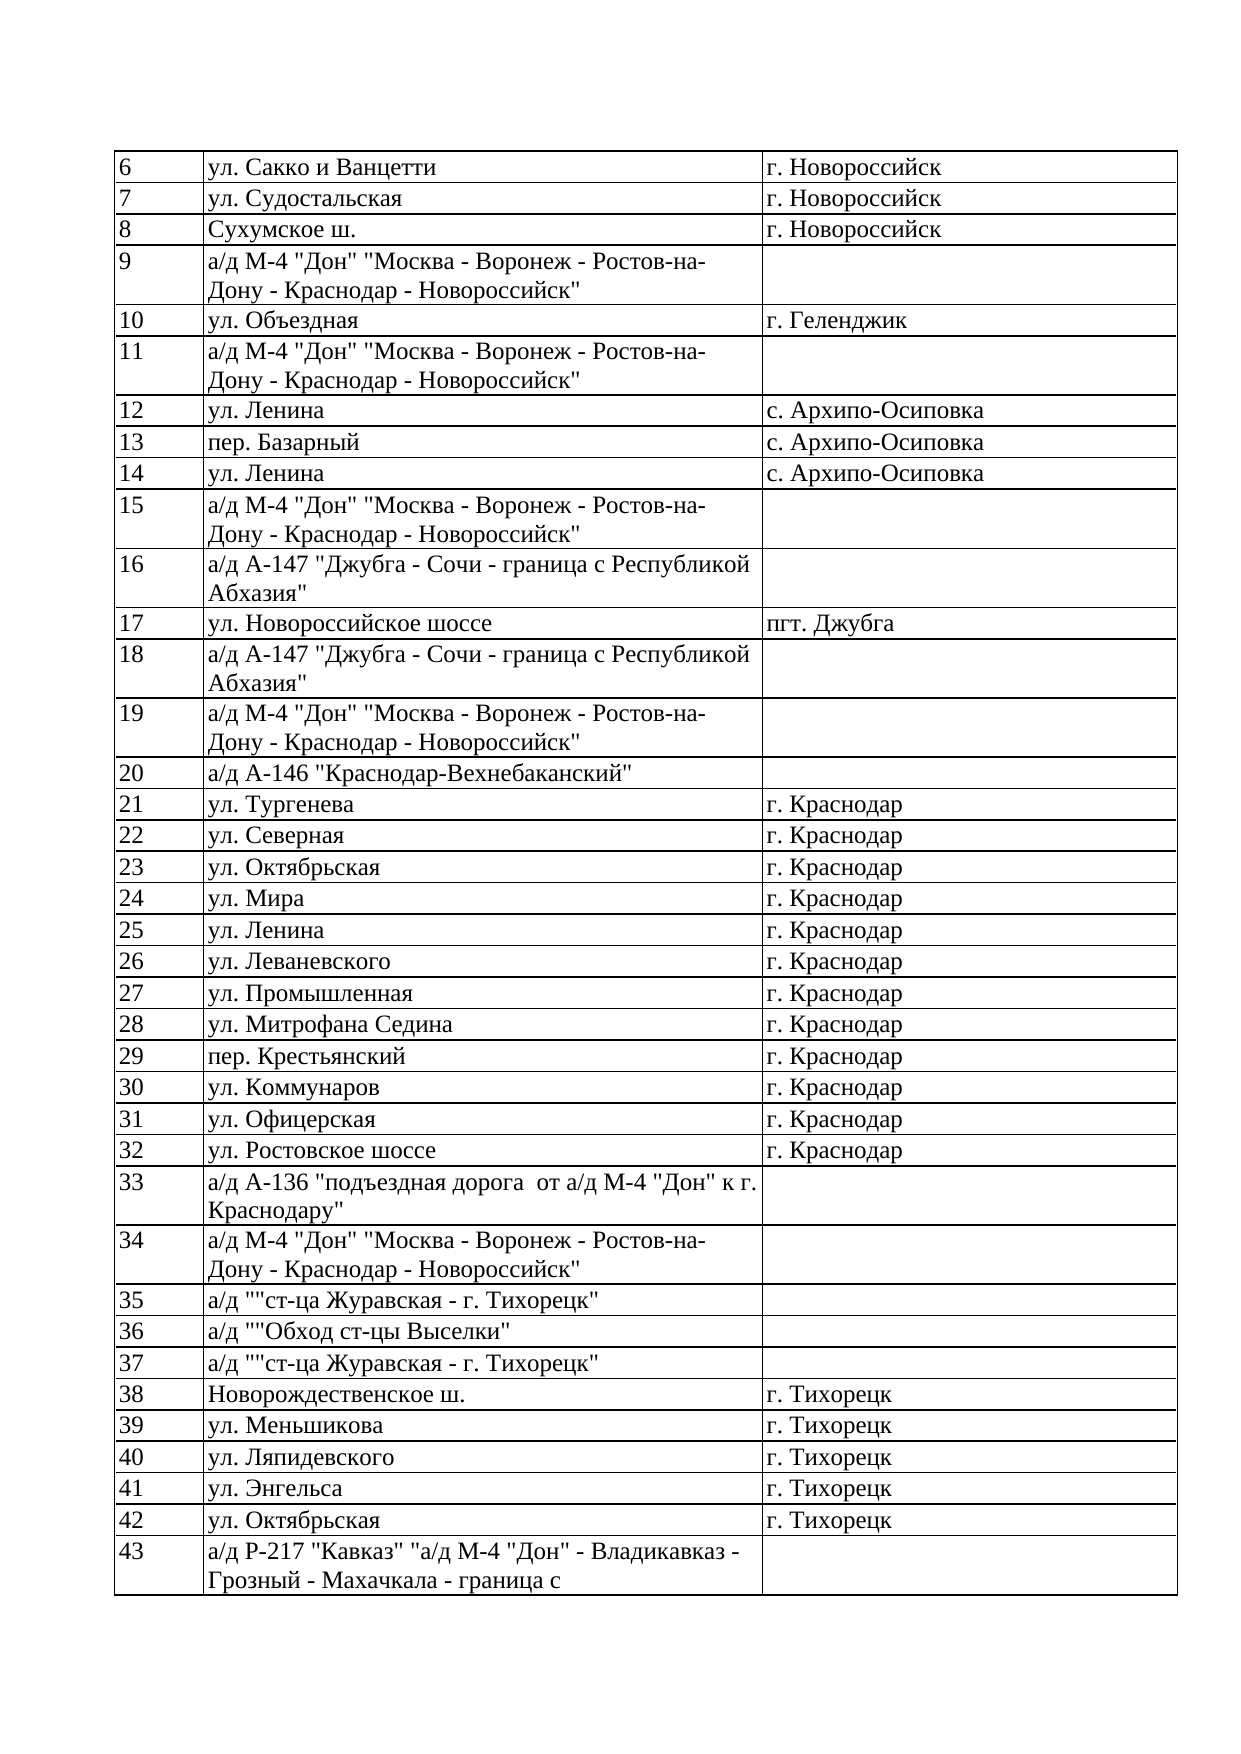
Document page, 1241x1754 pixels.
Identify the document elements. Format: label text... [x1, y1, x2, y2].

table_cell 10 [115, 305, 203, 335]
table_cell а/д М-4 "Дон" "Москва - Воронеж - Ростов-на-Дону - Краснодар - Новороссийск" [204, 337, 762, 394]
table_cell ул. Меньшикова [204, 1411, 762, 1440]
table_cell [763, 756, 1177, 787]
table_cell г. Краснодар [763, 1039, 1177, 1071]
table_cell ул. Сакко и Ванцетти [204, 152, 762, 181]
table_cell 35 [115, 1284, 203, 1314]
table_cell ул. Ростовское шоссе [204, 1135, 762, 1165]
table_cell а/д А-136 "подъездная дорога от а/д М-4 "Дон" к г. Краснодару" [204, 1167, 762, 1224]
table_cell 27 [115, 977, 203, 1008]
table_cell 17 [115, 608, 203, 638]
table_cell 32 [115, 1135, 203, 1165]
table_cell 40 [115, 1441, 203, 1472]
table_cell 15 [115, 489, 203, 547]
table_cell [763, 697, 1177, 756]
table_cell 28 [115, 1009, 203, 1039]
table_cell 8 [115, 214, 203, 244]
table_cell 38 [115, 1379, 203, 1409]
table_cell [763, 638, 1177, 697]
table_cell г. Краснодар [763, 1071, 1177, 1102]
table_cell 34 [115, 1225, 203, 1283]
table_cell 24 [115, 883, 203, 913]
table_cell г. Краснодар [763, 976, 1177, 1008]
table_cell г. Тихорецк [763, 1409, 1177, 1440]
table_cell 16 [115, 549, 203, 606]
table_cell г. Краснодар [763, 1134, 1177, 1165]
table_cell [763, 335, 1177, 394]
table_cell [763, 1165, 1177, 1224]
table_cell с. Архипо-Осиповка [763, 457, 1177, 488]
table_cell 12 [115, 395, 203, 425]
table_cell 21 [115, 789, 203, 819]
table_cell 25 [115, 914, 203, 945]
table_cell 19 [115, 698, 203, 756]
table_cell а/д ""ст-ца Журавская - г. Тихорецк" [204, 1348, 762, 1377]
table_cell г. Новороссийск [763, 152, 1177, 181]
table_cell а/д ""ст-ца Журавская - г. Тихорецк" [204, 1285, 762, 1314]
table_cell г. Краснодар [763, 945, 1177, 976]
table_cell ул. Октябрьская [204, 852, 762, 882]
table_cell г. Тихорецк [763, 1440, 1177, 1472]
table_cell 9 [115, 245, 203, 303]
table_cell ул. Октябрьская [204, 1505, 762, 1535]
table_cell 33 [115, 1166, 203, 1224]
table_cell г. Новороссийск [763, 181, 1177, 213]
table_cell 30 [115, 1072, 203, 1102]
table_cell ул. Промышленная [204, 978, 762, 1008]
table_cell ул. Тургенева [204, 789, 762, 819]
table_cell [763, 244, 1177, 303]
table_cell Новорождественское ш. [204, 1379, 762, 1409]
table_cell г. Тихорецк [763, 1472, 1177, 1503]
table_cell ул. Ляпидевского [204, 1442, 762, 1472]
table_cell ул. Митрофана Седина [204, 1009, 762, 1039]
table_cell а/д М-4 "Дон" "Москва - Воронеж - Ростов-на-Дону - Краснодар - Новороссийск" [204, 246, 762, 303]
table_cell 29 [115, 1040, 203, 1071]
table_cell [763, 1346, 1177, 1377]
table_cell г. Тихорецк [763, 1503, 1177, 1535]
table_cell 18 [115, 639, 203, 697]
table_cell ул. Новороссийское шоссе [204, 608, 762, 638]
table_cell 14 [115, 458, 203, 488]
table_cell [763, 1535, 1177, 1594]
table_cell г. Краснодар [763, 1102, 1177, 1133]
table_cell [763, 1224, 1177, 1283]
table_cell [763, 1283, 1177, 1314]
table_cell 26 [115, 946, 203, 976]
table_cell 20 [115, 757, 203, 787]
table_cell с. Архипо-Осиповка [763, 425, 1177, 457]
table_cell г. Краснодар [763, 819, 1177, 850]
table_cell г. Краснодар [763, 788, 1177, 819]
table_cell ул. Офицерская [204, 1104, 762, 1133]
table_cell а/д А-147 "Джубга - Сочи - граница с Республикой Абхазия" [204, 549, 762, 606]
table_cell пер. Крестьянский [204, 1041, 762, 1071]
table_cell 11 [115, 336, 203, 394]
table_cell г. Геленджик [763, 304, 1177, 335]
table_cell ул. Ленина [204, 915, 762, 945]
table_cell а/д А-146 "Краснодар-Вехнебаканский" [204, 758, 762, 787]
table_cell пер. Базарный [204, 427, 762, 457]
table_cell 23 [115, 851, 203, 882]
table_cell ул. Энгельса [204, 1473, 762, 1503]
table_cell ул. Судостальская [204, 183, 762, 213]
table_cell 13 [115, 426, 203, 457]
table_cell Сухумское ш. [204, 215, 762, 244]
table_cell г. Тихорецк [763, 1378, 1177, 1409]
table_cell 43 [115, 1536, 203, 1594]
table_cell 41 [115, 1473, 203, 1503]
table_cell 6 [115, 152, 203, 181]
table_cell г. Новороссийск [763, 213, 1177, 244]
table_cell 31 [115, 1103, 203, 1133]
table_cell [763, 488, 1177, 547]
table_cell ул. Ленина [204, 458, 762, 488]
table_cell ул. Ленина [204, 396, 762, 425]
table_cell ул. Мира [204, 883, 762, 913]
table_cell 37 [115, 1347, 203, 1377]
table_cell пгт. Джубга [763, 606, 1177, 638]
table_cell ул. Северная [204, 821, 762, 850]
table_cell г. Краснодар [763, 1008, 1177, 1039]
table_cell 39 [115, 1410, 203, 1440]
table_cell 36 [115, 1316, 203, 1346]
table_cell ул. Объездная [204, 305, 762, 335]
table_cell ул. Коммунаров [204, 1072, 762, 1102]
table_cell г. Краснодар [763, 913, 1177, 945]
table_cell а/д ""Обход ст-цы Выселки" [204, 1316, 762, 1346]
table_cell г. Краснодар [763, 850, 1177, 882]
table_cell а/д М-4 "Дон" "Москва - Воронеж - Ростов-на-Дону - Краснодар - Новороссийск" [204, 1226, 762, 1283]
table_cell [204, 1536, 762, 1594]
table_cell а/д А-147 "Джубга - Сочи - граница с Республикой Абхазия" [204, 640, 762, 697]
table_cell а/д М-4 "Дон" "Москва - Воронеж - Ростов-на-Дону - Краснодар - Новороссийск" [204, 490, 762, 547]
table_cell ул. Леваневского [204, 946, 762, 976]
table_cell 42 [115, 1504, 203, 1535]
table_cell [763, 548, 1177, 606]
table_cell [763, 1315, 1177, 1346]
table_cell а/д М-4 "Дон" "Москва - Воронеж - Ростов-на-Дону - Краснодар - Новороссийск" [204, 699, 762, 756]
table_cell с. Архипо-Осиповка [763, 394, 1177, 425]
table_cell 7 [115, 183, 203, 213]
table_cell 22 [115, 820, 203, 850]
table_cell г. Краснодар [763, 882, 1177, 913]
